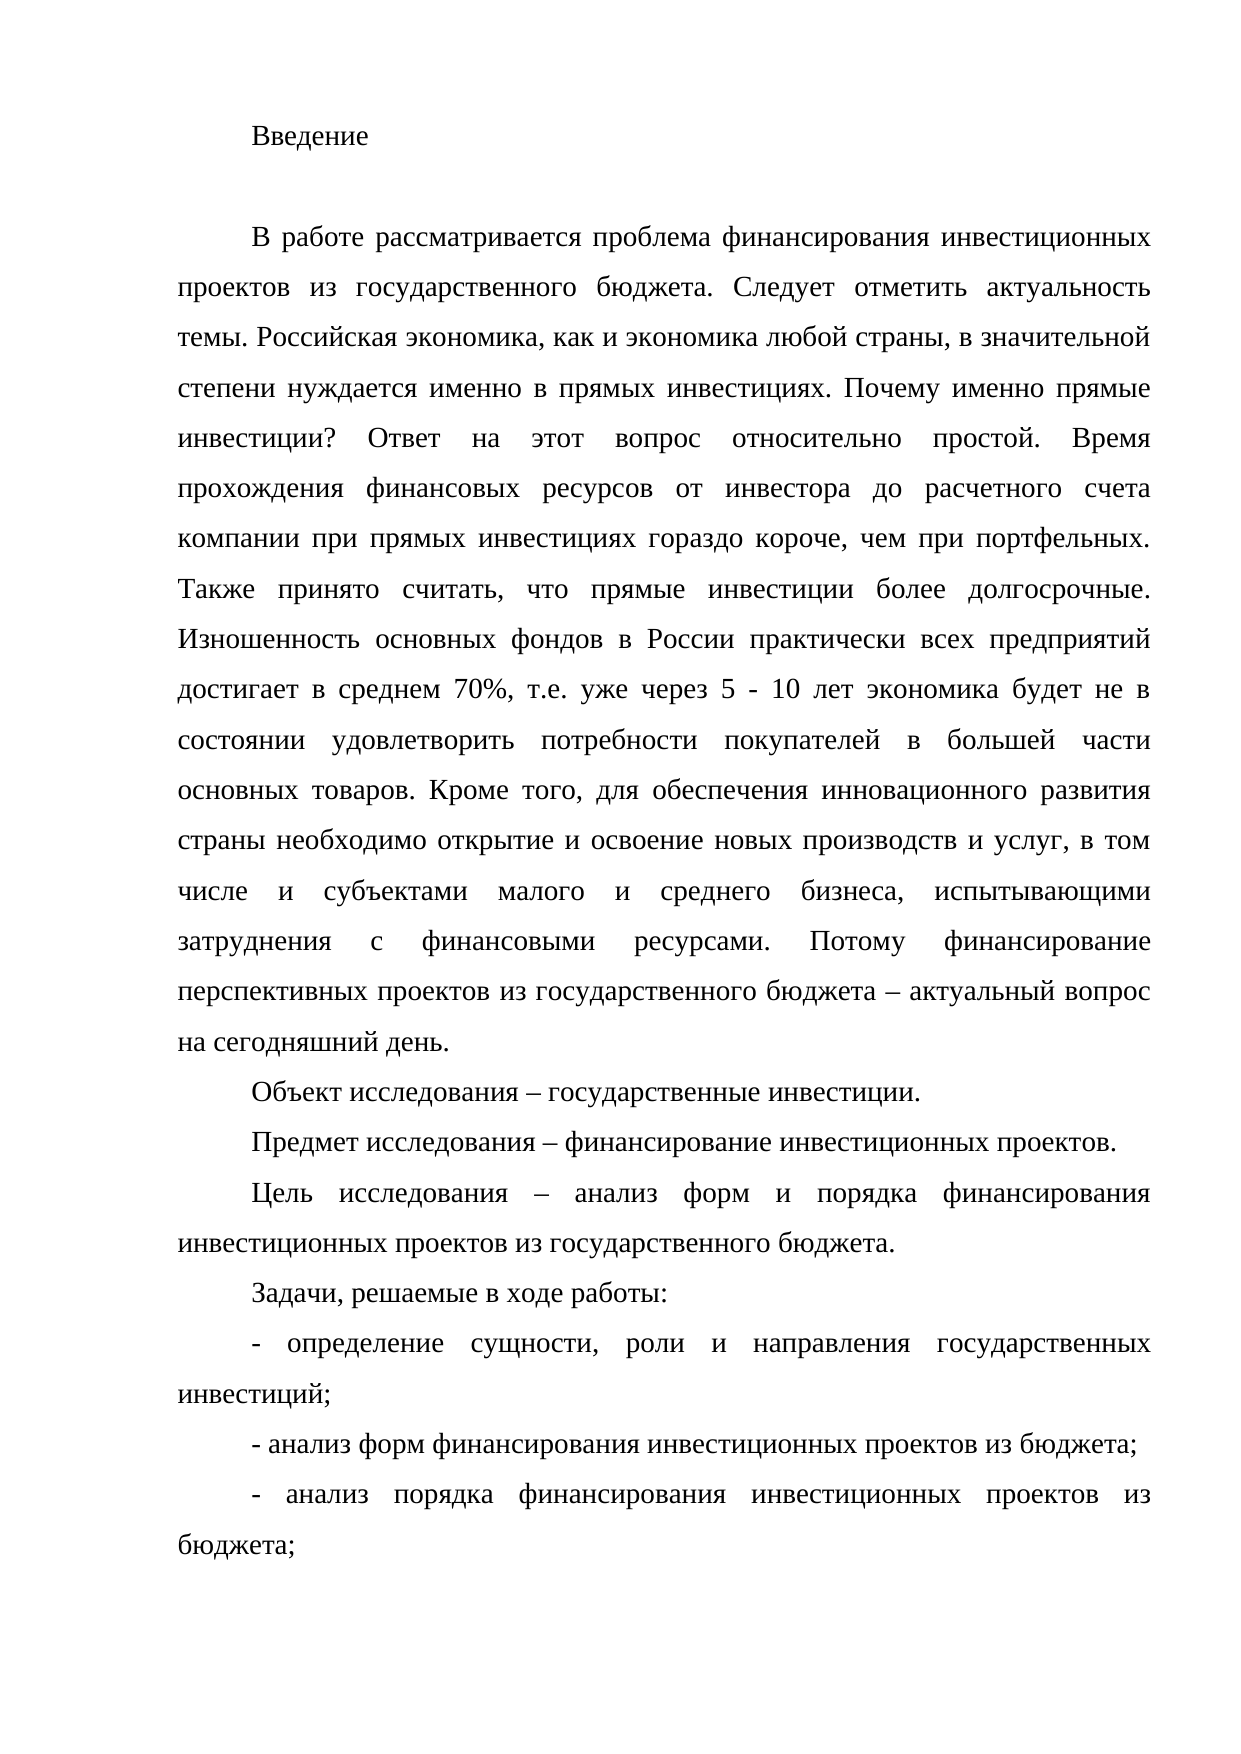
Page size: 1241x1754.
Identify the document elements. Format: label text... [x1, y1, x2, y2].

text - анализ форм финансирования инвестиционных проектов из бюджета; [177, 1426, 1152, 1460]
text - анализ порядка финансирования инвестиционных проектов из бюджета; [177, 1477, 1152, 1560]
text Предмет исследования – финансирование инвестиционных проектов. [177, 1124, 1152, 1158]
subtitle Введение [177, 118, 1152, 152]
text - определение сущности, роли и направления государственных инвестиций; [177, 1326, 1152, 1409]
text Задачи, решаемые в ходе работы: [177, 1275, 1152, 1309]
text Объект исследования – государственные инвестиции. [177, 1074, 1152, 1108]
text Цель исследования – анализ форм и порядка финансирования инвестиционных проектов из государственного бюджета. [177, 1175, 1152, 1258]
text В работе рассматривается проблема финансирования инвестиционных проектов из государственного бюджета. Следует отметить актуальность темы. Российская экономика, как и экономика любой страны, в значительной степени нуждается именно в прямых инвестициях. Почему именно прямые инвестиции? Ответ на этот вопрос относительно простой. Время прохождения финансовых ресурсов от инвестора до расчетного счета компании при прямых инвестициях гораздо короче, чем при портфельных. Также принято считать, что прямые инвестиции более долгосрочные. Изношенность основных фондов в России практически всех предприятий достигает в среднем 70%, т.е. уже через 5 - 10 лет экономика будет не в состоянии удовлетворить потребности покупателей в большей части основных товаров. Кроме того, для обеспечения инновационного развития страны необходимо открытие и освоение новых производств и услуг, в том числе и субъектами малого и среднего бизнеса, испытывающими затруднения с финансовыми ресурсами. Потому финансирование перспективных проектов из государственного бюджета – актуальный вопрос на сегодняшний день. [177, 219, 1152, 1057]
